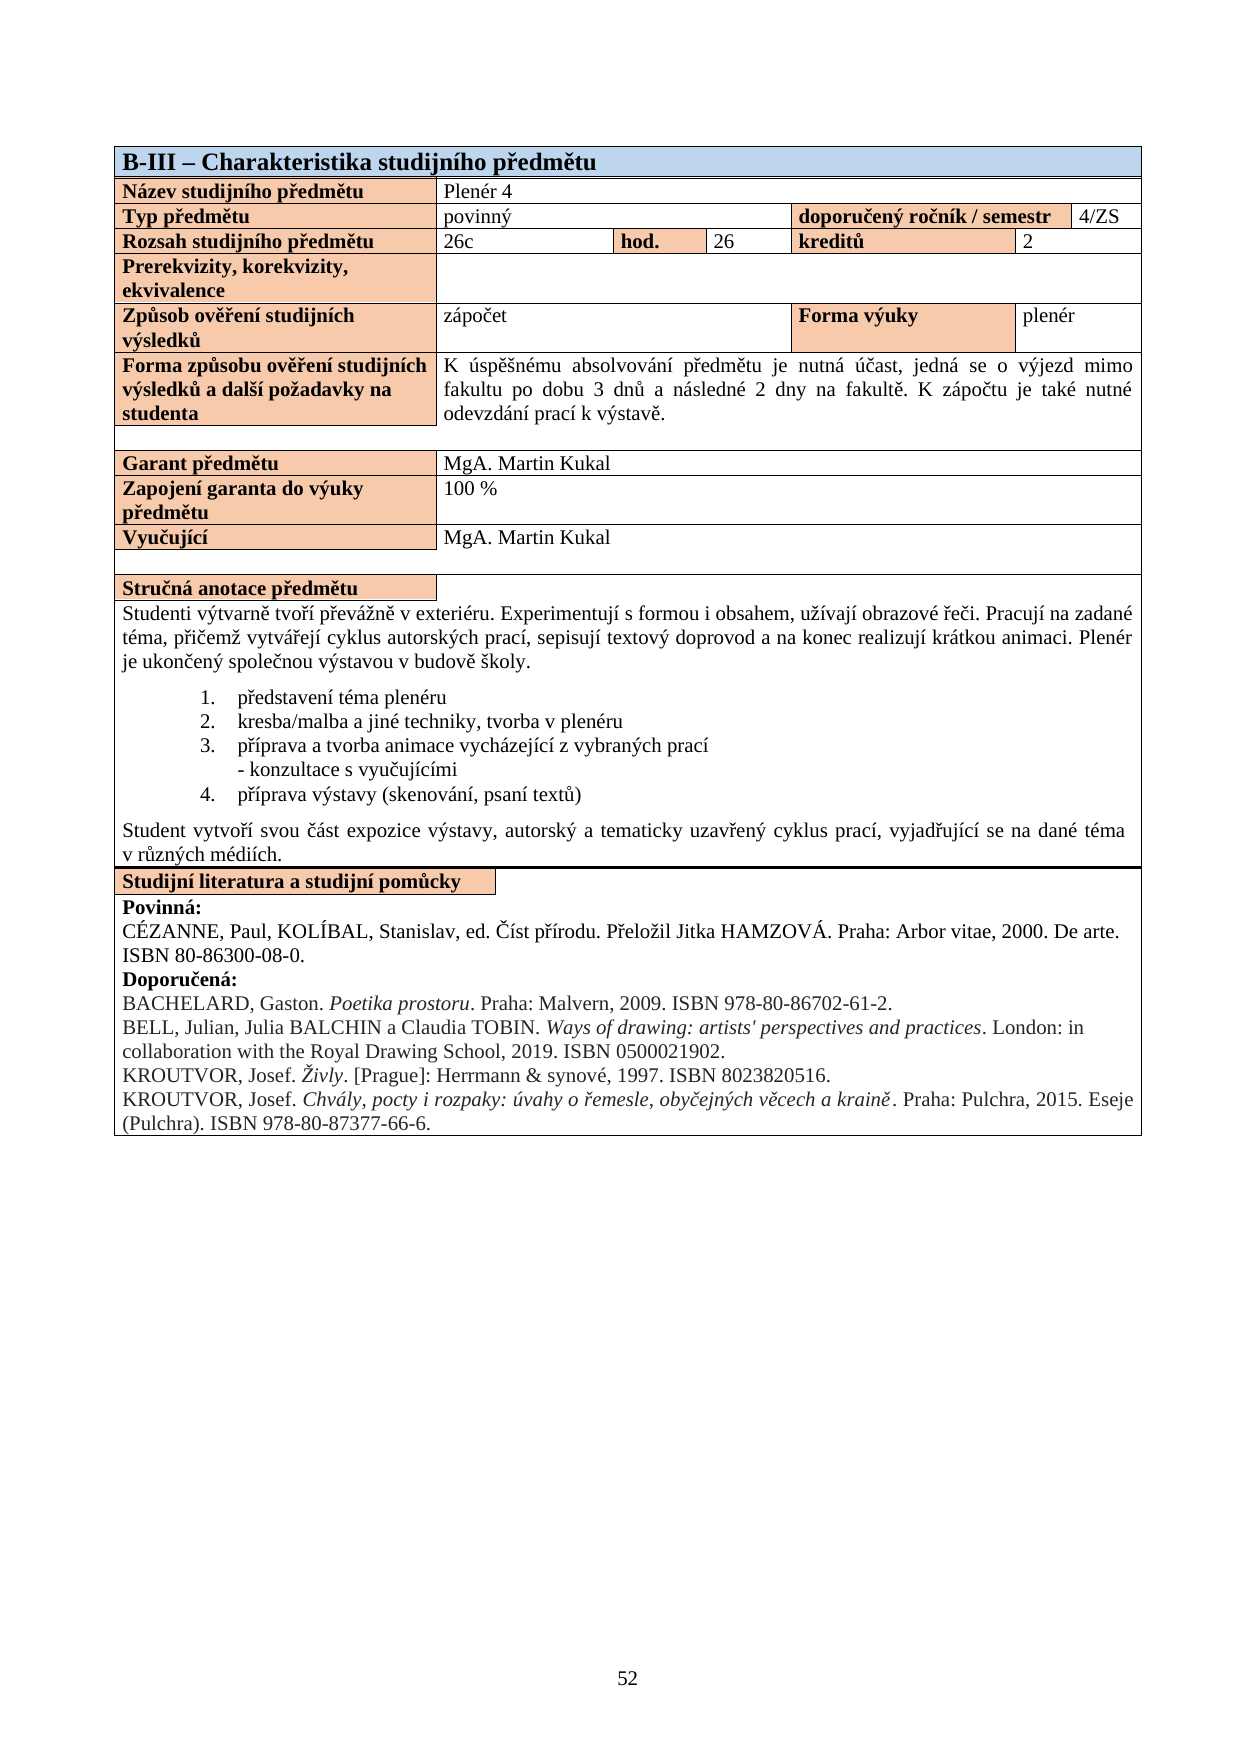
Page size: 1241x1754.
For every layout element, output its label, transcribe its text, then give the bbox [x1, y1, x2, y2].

table_cell 2 [1016, 229, 1141, 253]
table_cell Stručná anotace předmětu [115, 575, 436, 599]
table_cell Prerekvizity, korekvizity, ekvivalence [115, 254, 436, 302]
table_cell [115, 425, 1141, 450]
table_cell povinný [437, 204, 791, 228]
table_cell 26 [707, 229, 791, 253]
table_cell MgA. Martin Kukal [437, 451, 1141, 475]
table_cell Název studijního předmětu [115, 179, 436, 203]
table_cell Vyučující [115, 525, 436, 549]
table_cell Typ předmětu [115, 204, 436, 228]
table_header B-III – Charakteristika studijního předmětu [115, 147, 1141, 176]
table_cell Studijní literatura a studijní pomůcky [115, 869, 495, 894]
table_cell [496, 869, 1141, 894]
table_cell [437, 254, 1141, 302]
table_cell zápočet [437, 304, 791, 352]
table_cell 100 % [437, 476, 1141, 524]
table_cell 4/ZS [1072, 204, 1141, 228]
table_cell K úspěšnému absolvování předmětu je nutná účast, jedná se o výjezd mimo fakultu po dobu 3 dnů a následné 2 dny na fakultě. K zápočtu je také nutné odevzdání prací k výstavě. [437, 353, 1141, 425]
table_cell Zapojení garanta do výuky předmětu [115, 476, 436, 524]
table_cell [115, 549, 1141, 574]
table_cell Garant předmětu [115, 451, 436, 475]
table_cell Povinná: CÉZANNE, Paul, KOLÍBAL, Stanislav, ed. Číst přírodu. Přeložil Jitka HAMZOVÁ. Praha: Arbor vitae, 2000. De arte. ISBN 80-86300-08-0. Doporučená: BACHELARD, Gaston. Poetika prostoru. Praha: Malvern, 2009. ISBN 978-80-86702-61-2. BELL, Julian, Julia BALCHIN a Claudia TOBIN. Ways of drawing: artists' perspectives and practices. London: in collaboration with the Royal Drawing School, 2019. ISBN 0500021902. KROUTVOR, Josef. Živly. [Prague]: Herrmann & synové, 1997. ISBN 8023820516. KROUTVOR, Josef. Chvály, pocty i rozpaky: úvahy o řemesle, obyčejných věcech a kraině. Praha: Pulchra, 2015. Eseje (Pulchra). ISBN 978-80-87377-66-6. [115, 894, 1141, 1135]
table_cell Forma způsobu ověření studijních výsledků a další požadavky na studenta [115, 353, 436, 425]
table_cell Způsob ověření studijních výsledků [115, 304, 436, 352]
table_cell MgA. Martin Kukal [437, 525, 1141, 549]
table_cell [437, 575, 1141, 599]
table_cell Plenér 4 [437, 179, 1141, 203]
table_cell Studenti výtvarně tvoří převážně v exteriéru. Experimentují s formou i obsahem, užívají obrazové řeči. Pracují na zadané téma, přičemž vytvářejí cyklus autorských prací, sepisují textový doprovod a na konec realizují krátkou animaci. Plenér je ukončený společnou výstavou v budově školy. představení téma plenéru kresba/malba a jiné techniky, tvorba v plenéru příprava a tvorba animace vycházející z vybraných prací - konzultace s vyučujícími příprava výstavy (skenování, psaní textů) Student vytvoří svou část expozice výstavy, autorský a tematicky uzavřený cyklus prací, vyjadřující se na dané téma v různých médiích. [115, 600, 1141, 866]
table_cell Forma výuky [792, 304, 1015, 352]
table_cell kreditů [792, 229, 1015, 253]
table_cell Rozsah studijního předmětu [115, 229, 436, 253]
table_cell doporučený ročník / semestr [792, 204, 1071, 228]
table_cell 26c [437, 229, 613, 253]
table_cell hod. [614, 229, 706, 253]
table_cell plenér [1016, 304, 1141, 352]
